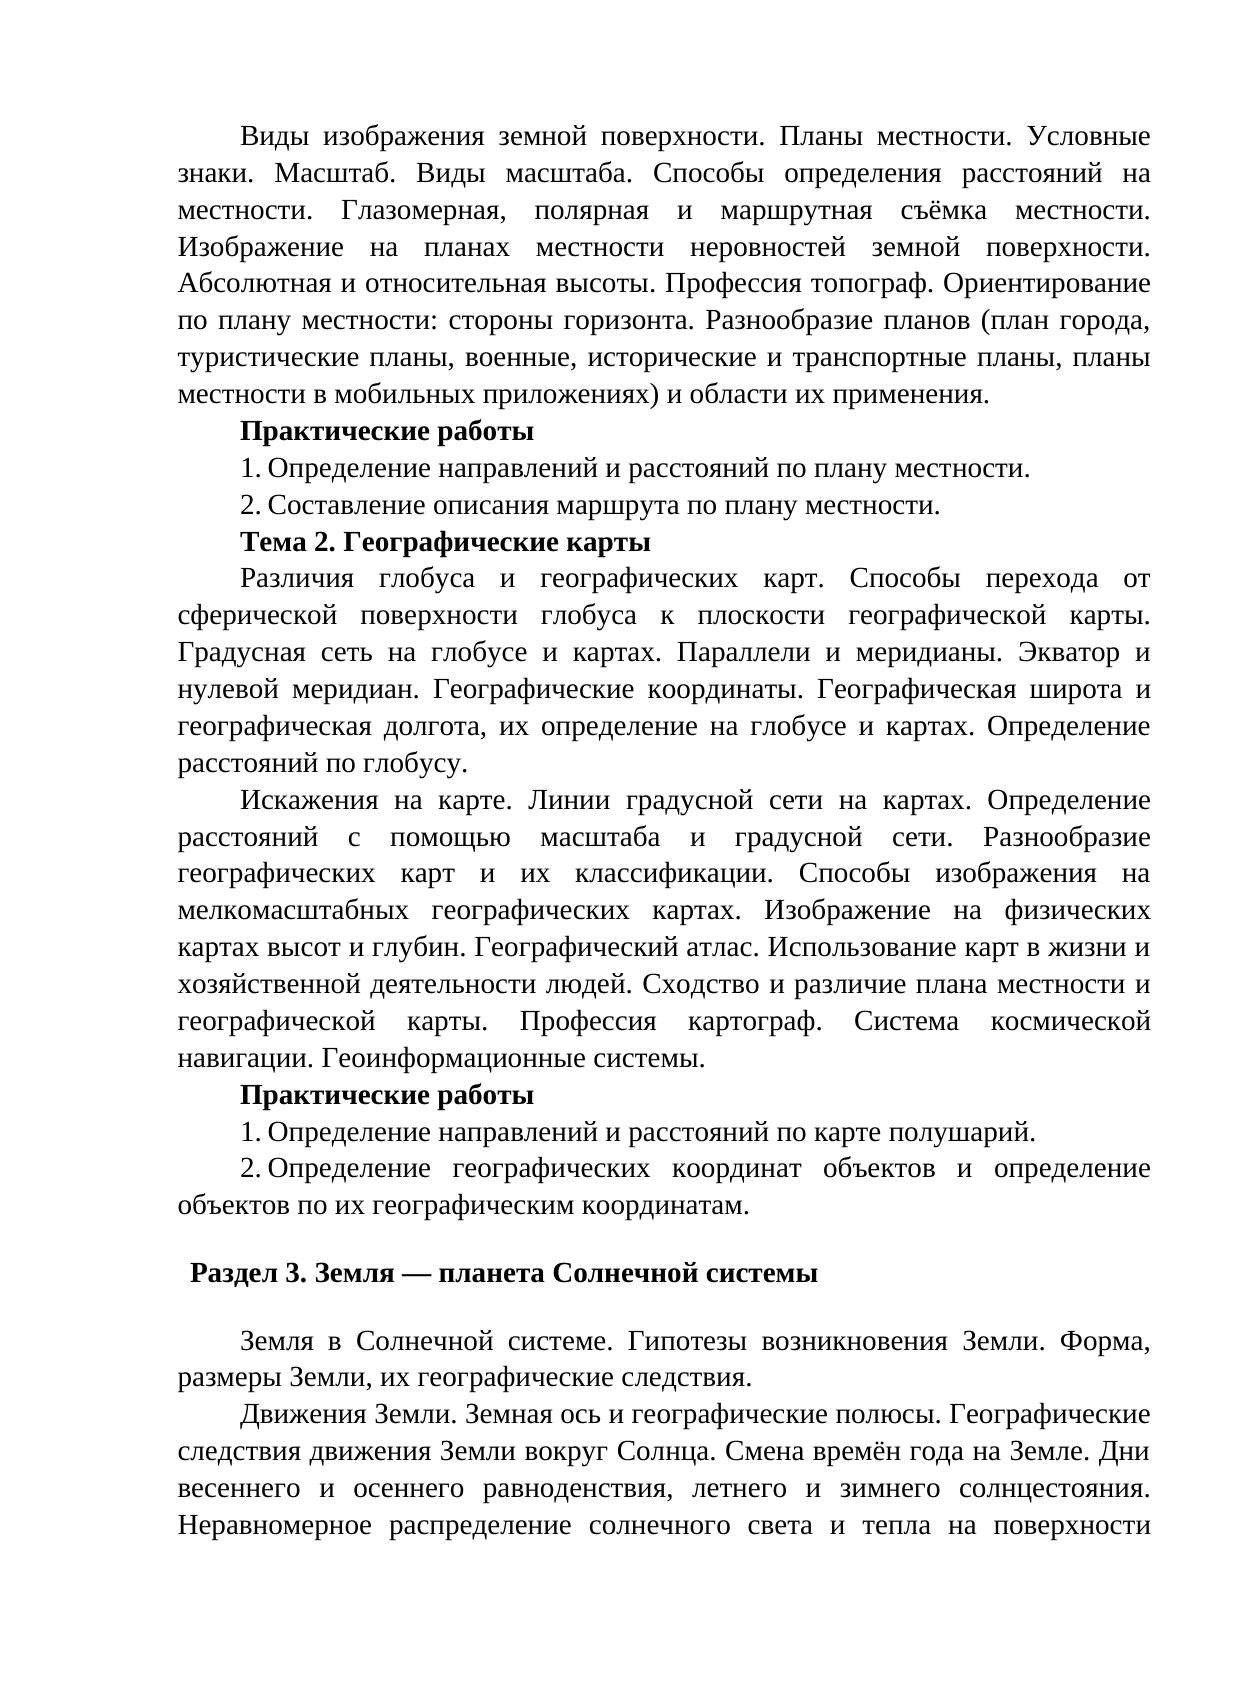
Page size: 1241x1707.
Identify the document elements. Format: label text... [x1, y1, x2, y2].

text Практические работы [177, 413, 1152, 447]
text Искажения на карте. Линии градусной сети на картах. Определение расстояний с помощью масштаба и градусной сети. Разнообразие географических карт и их классификации. Способы изображения на мелкомасштабных географических картах. Изображение на физических картах высот и глубин. Географический атлас. Использование карт в жизни и хозяйственной деятельности людей. Сходство и различие плана местности и географической карты. Профессия картограф. Система космической навигации. Геоинформационные системы. [177, 782, 1152, 1073]
text Различия глобуса и географических карт. Способы перехода от сферической поверхности глобуса к плоскости географической карты. Градусная сеть на глобусе и картах. Параллели и меридианы. Экватор и нулевой меридиан. Географические координаты. Географическая широта и географическая долгота, их определение на глобусе и картах. Определение расстояний по глобусу. [177, 561, 1152, 778]
text Тема 2. Географические карты [177, 524, 1152, 557]
text Виды изображения земной поверхности. Планы местности. Условные знаки. Масштаб. Виды масштаба. Способы определения расстояний на местности. Глазомерная, полярная и маршрутная съёмка местности. Изображение на планах местности неровностей земной поверхности. Абсолютная и относительная высоты. Профессия топограф. Ориентирование по плану местности: стороны горизонта. Разнообразие планов (план города, туристические планы, военные, исторические и транспортные планы, планы местности в мобильных приложениях) и области их применения. [177, 118, 1152, 410]
text 1. Определение направлений и расстояний по плану мест­ности. [177, 450, 1152, 483]
text 1. Определение направлений и расстояний по карте полушарий. [177, 1114, 1152, 1147]
text 2. Определение географических координат объектов и определение объектов по их географическим координатам. [177, 1151, 1152, 1221]
text 2. Составление описания маршрута по плану местности. [177, 487, 1152, 520]
text Раздел 3. Земля — планета Солнечной системы [190, 1255, 1152, 1289]
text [177, 1396, 1152, 1541]
text Практические работы [177, 1077, 1152, 1110]
text Земля в Солнечной системе. Гипотезы возникновения Земли. Форма, размеры Земли, их географические следствия. [177, 1323, 1152, 1393]
